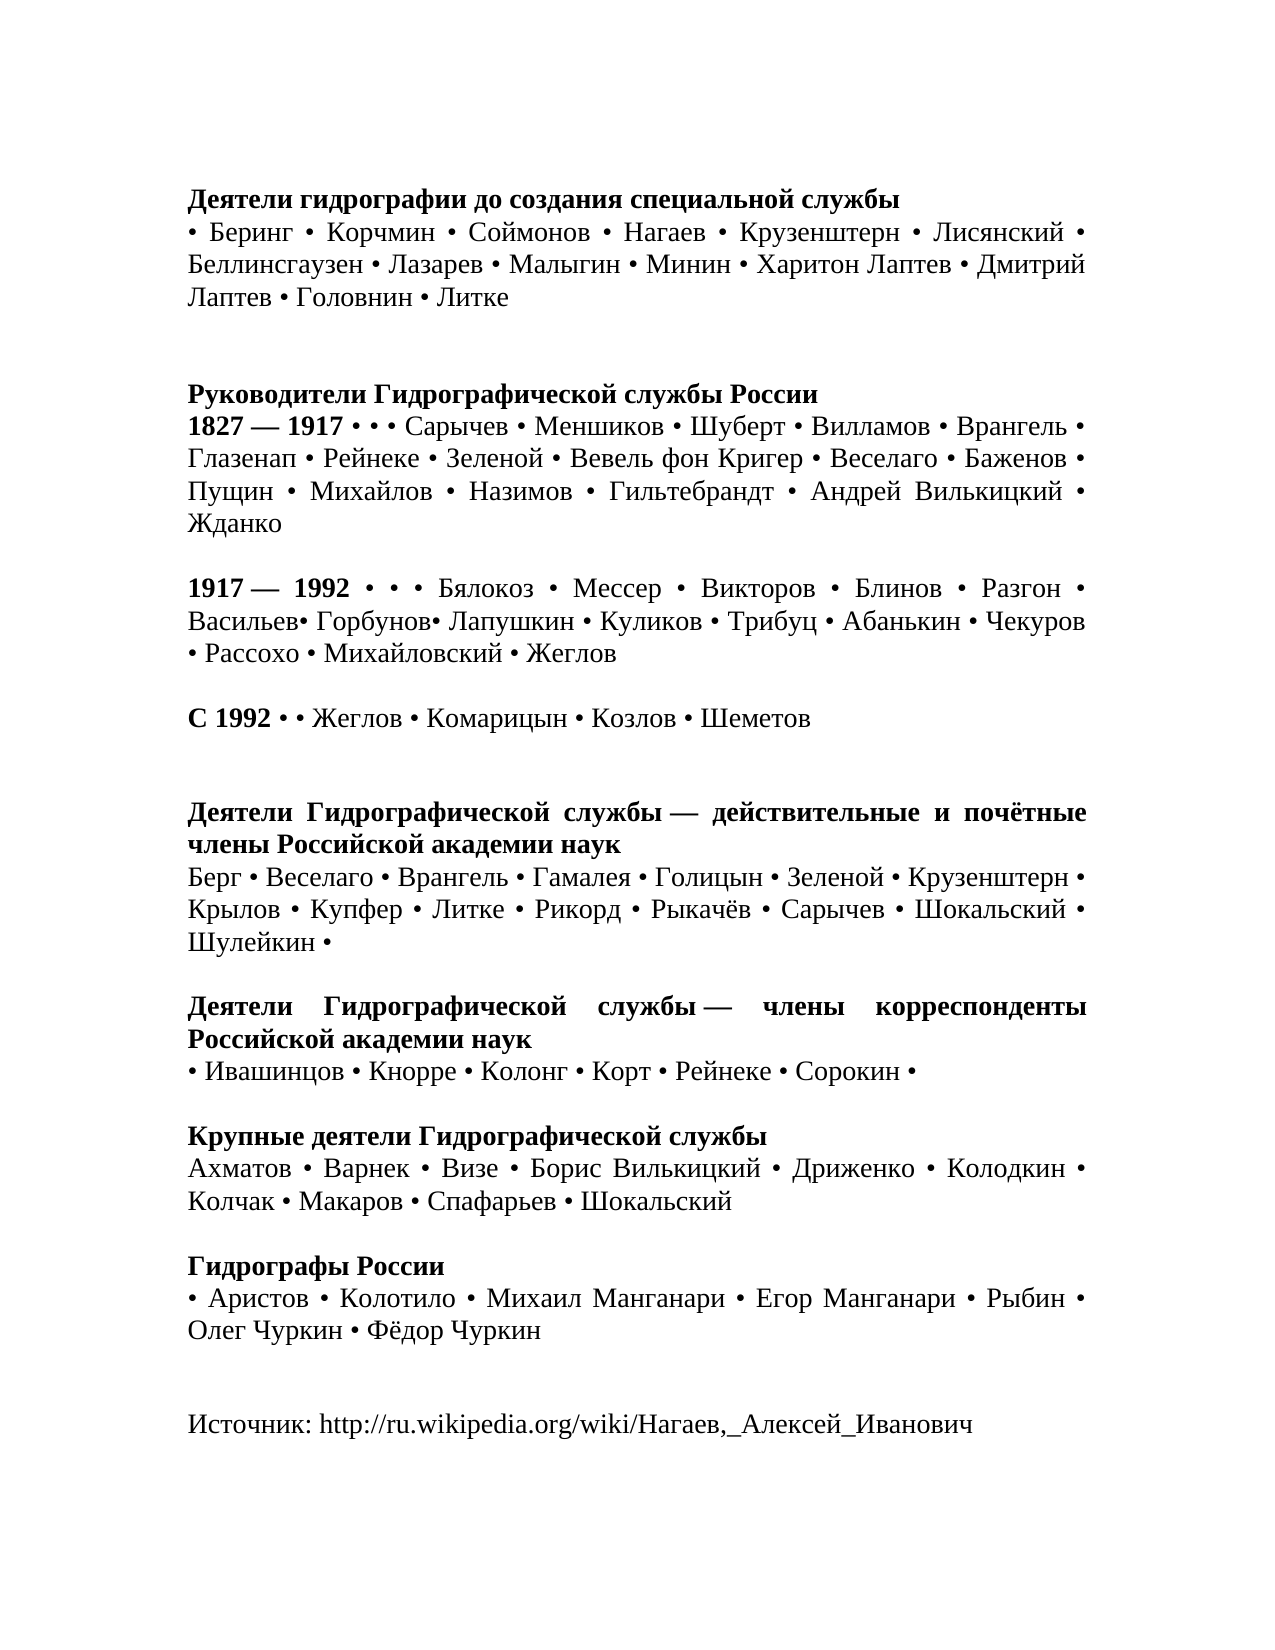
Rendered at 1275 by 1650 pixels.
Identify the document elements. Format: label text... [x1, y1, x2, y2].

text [187, 150, 1087, 766]
text Источник: http://ru.wikipedia.org/wiki/Нагаев,_Алексей_Иванович [187, 1408, 1087, 1440]
text Деятели Гидрографической службы — действительные и почётные члены Российской академии наук Берг • Веселаго • Врангель • Гамалея • Голицын • Зеленой • Крузенштерн • Крылов • Купфер • Литке • Рикорд • Рыкачёв • Сарычев • Шокальский • Шулейкин • Деятели Гидрографической службы — члены корреспонденты Российской академии наук • Ивашинцов • Кнорре • Колонг • Корт • Рейнеке • Сорокин • Крупные деятели Гидрографической службы Ахматов • Варнек • Визе • Борис Вилькицкий • Дриженко • Колодкин • Колчак • Макаров • Спафарьев • Шокальский Гидрографы России • Аристов • Колотило • Михаил Манганари • Егор Манганари • Рыбин • Олег Чуркин • Фёдор Чуркин [187, 795, 1087, 1346]
